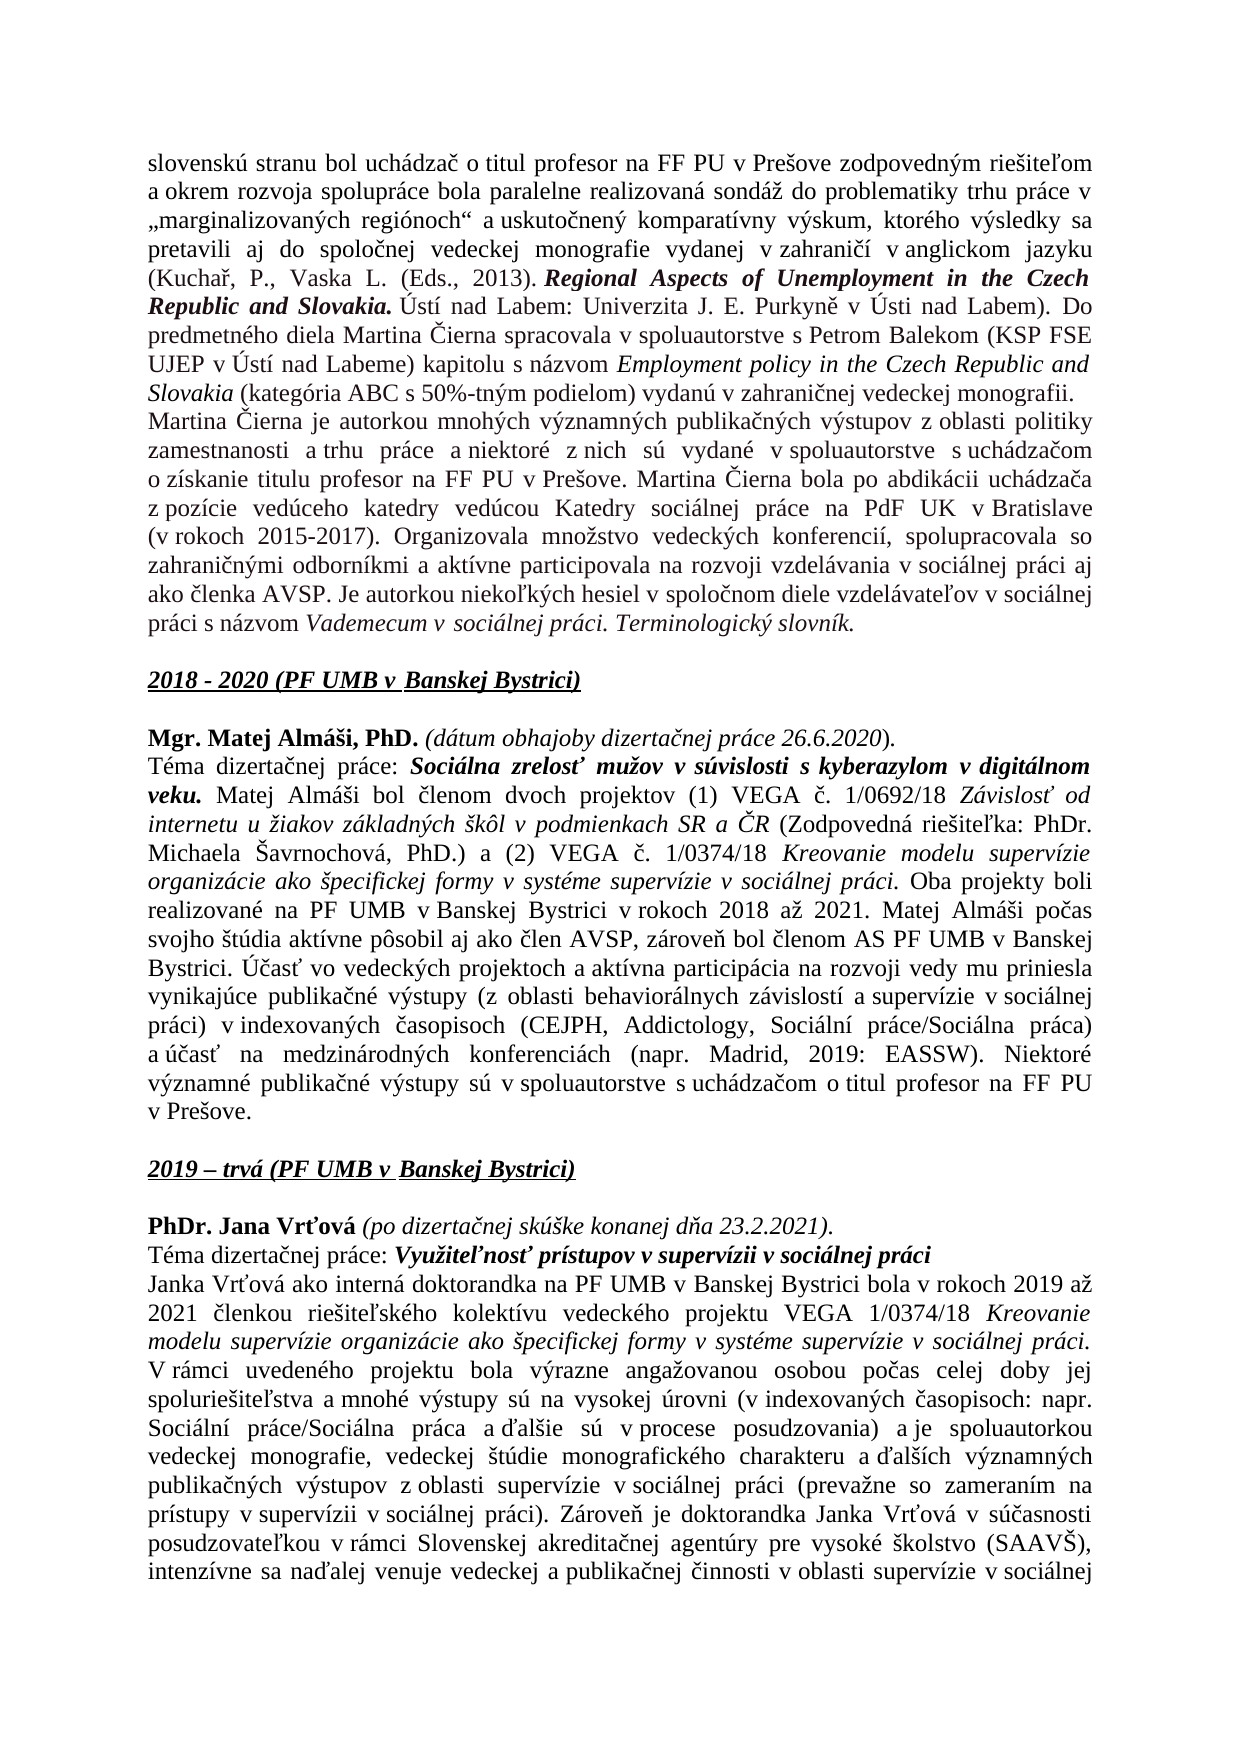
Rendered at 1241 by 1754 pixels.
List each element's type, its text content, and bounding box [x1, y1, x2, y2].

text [148, 1269, 1093, 1585]
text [148, 148, 1093, 406]
text 2019 – trvá (PF UMB v Banskej Bystrici) [148, 1154, 1093, 1183]
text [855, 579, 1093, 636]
text Téma dizertačnej práce: Sociálna zrelosť mužov v súvislosti s kyberazylom v digitálnom veku. Matej Almáši bol členom dvoch projektov (1) VEGA č. 1/0692/18 Závislosť od internetu u žiakov základných škôl v podmienkach SR a ČR (Zodpovedná riešiteľka: PhDr. Michaela Šavrnochová, PhD.) a (2) VEGA č. 1/0374/18 Kreovanie modelu supervízie organizácie ako špecifickej formy v systéme supervízie v sociálnej práci. Oba projekty boli realizované na PF UMB v Banskej Bystrici v rokoch 2018 až 2021. Matej Almáši počas svojho štúdia aktívne pôsobil aj ako člen AVSP, zároveň bol členom AS PF UMB v Banskej Bystrici. Účasť vo vedeckých projektoch a aktívna participácia na rozvoji vedy mu priniesla vynikajúce publikačné výstupy (z oblasti behaviorálnych závislostí a supervízie v sociálnej práci) v indexovaných časopisoch (CEJPH, Addictology, Sociální práce/Sociálna práca) a účasť na medzinárodných konferenciách (napr. Madrid, 2019: EASSW). Niektoré významné publikačné výstupy sú v spoluautorstve s uchádzačom o titul profesor na FF PU v Prešove. [148, 751, 1093, 1125]
text Mgr. Matej Almáši, PhD. (dátum obhajoby dizertačnej práce 26.6.2020). [148, 723, 1093, 751]
text PhDr. Jana Vrťová (po dizertačnej skúške konanej dňa 23.2.2021). [148, 1211, 1093, 1240]
text 2018 - 2020 (PF UMB v Banskej Bystrici) [148, 665, 1093, 694]
text Téma dizertačnej práce: Využiteľnosť prístupov v supervízii v sociálnej práci [148, 1240, 1093, 1269]
